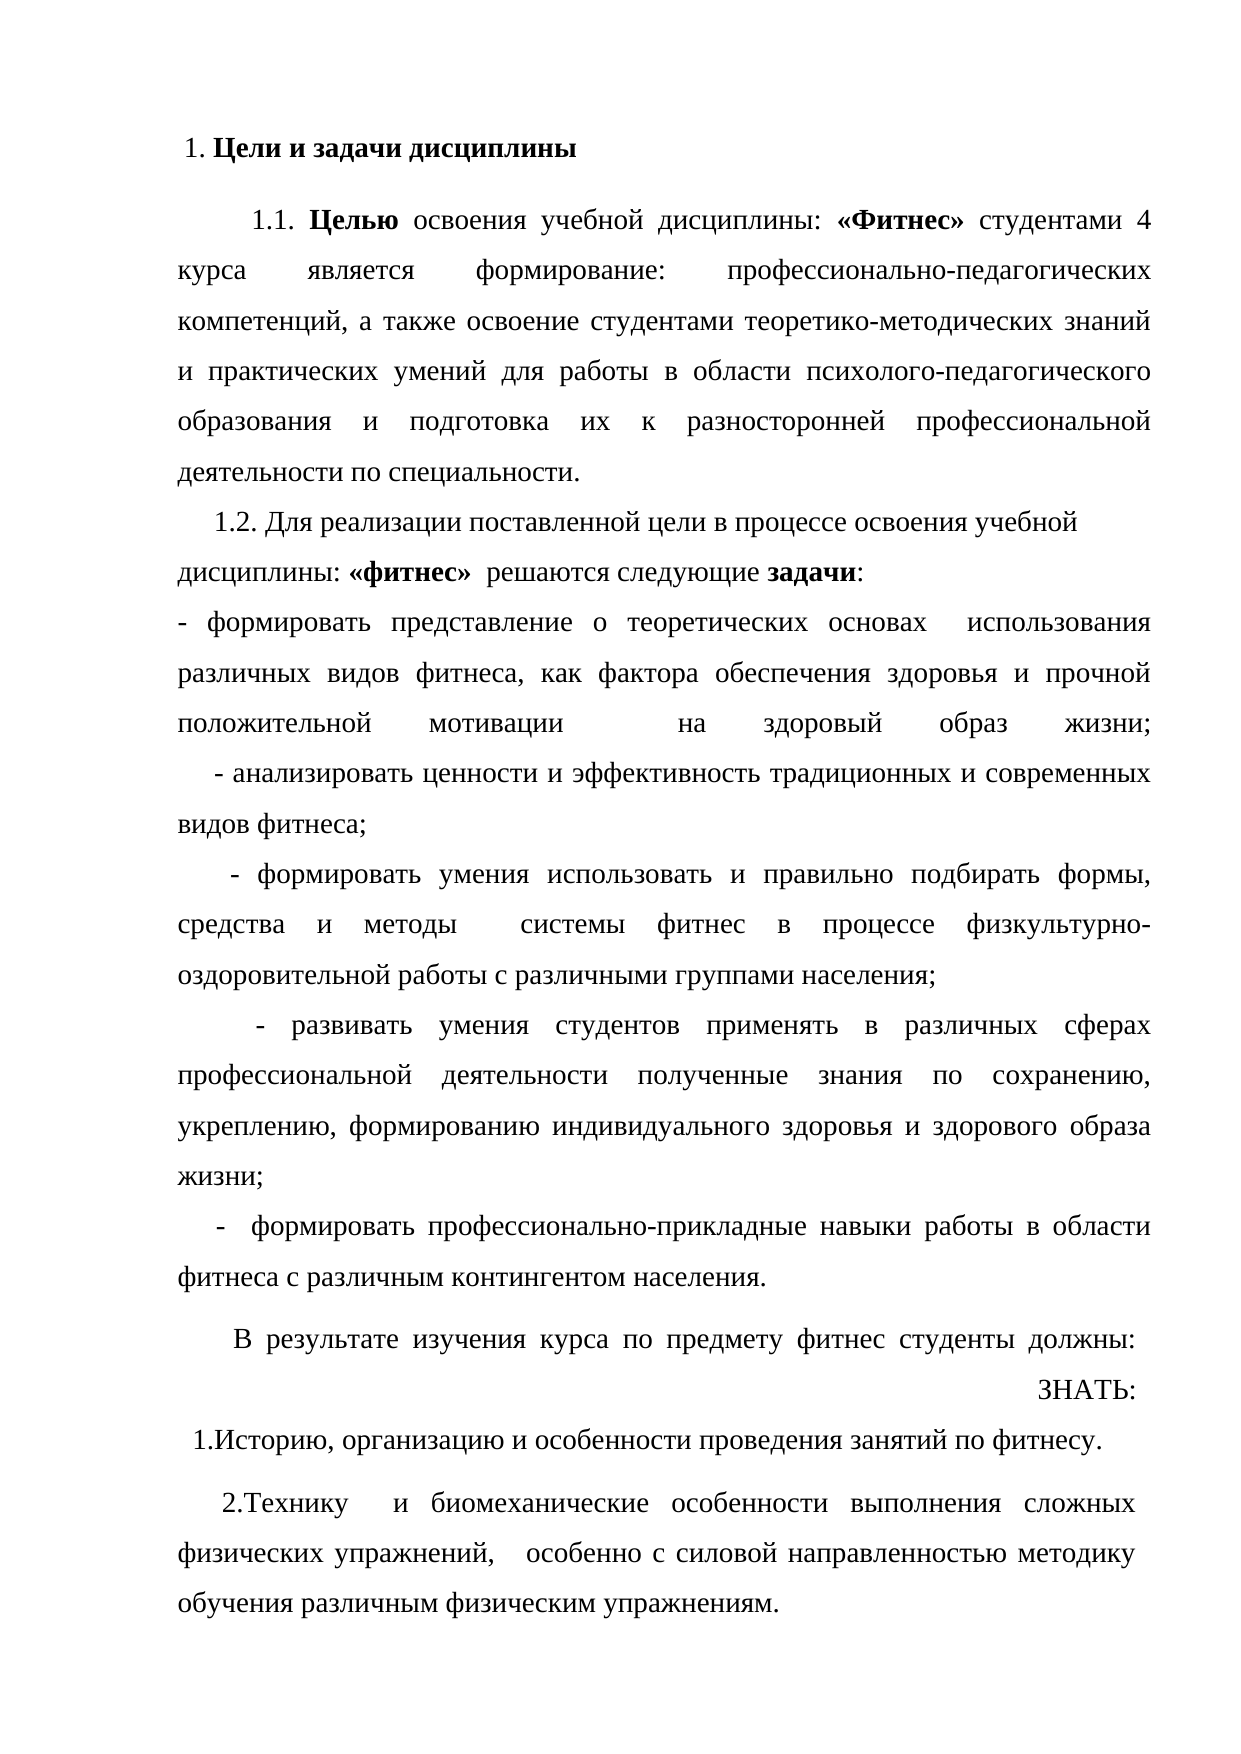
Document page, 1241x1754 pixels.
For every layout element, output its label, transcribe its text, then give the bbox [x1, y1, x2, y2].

text В результате изучения курса по предмету фитнес студенты должны: ЗНАТЬ: 1.Историю, организацию и особенности проведения занятий по фитнесу. [192, 1321, 1137, 1456]
text - формировать представление о теоретических основах использования различных видов фитнеса, как фактора обеспечения здоровья и прочной положительной мотивации на здоровый образ жизни; - анализировать ценности и эффективность традиционных и современных видов фитнеса; [177, 604, 1152, 839]
text 2.Технику и биомеханические особенности выполнения сложных физических упражнений, особенно с силовой направленностью методику обучения различным физическим упражнениям. [177, 1485, 1137, 1619]
text - развивать умения студентов применять в различных сферах профессиональной деятельности полученные знания по сохранению, укреплению, формированию индивидуального здоровья и здорового образа жизни; - формировать профессионально-прикладные навыки работы в области фитнеса с различным контингентом населения. [177, 1007, 1152, 1292]
text - формировать умения использовать и правильно подбирать формы, средства и методы системы фитнес в процессе физкультурно-оздоровительной работы с различными группами населения; [177, 856, 1152, 990]
text 1.2. Для реализации поставленной цели в процессе освоения учебной дисциплины: «фитнес» решаются следующие задачи: [177, 504, 1152, 588]
text 1.1. Целью освоения учебной дисциплины: «Фитнес» студентами 4 курса является формирование: профессионально-педагогических компетенций, а также освоение студентами теоретико-методических знаний и практических умений для работы в области психолого-педагогического образования и подготовка их к разносторонней профессиональной деятельности по специальности. [177, 202, 1152, 487]
text 1. Цели и задачи дисциплины [177, 130, 1152, 163]
